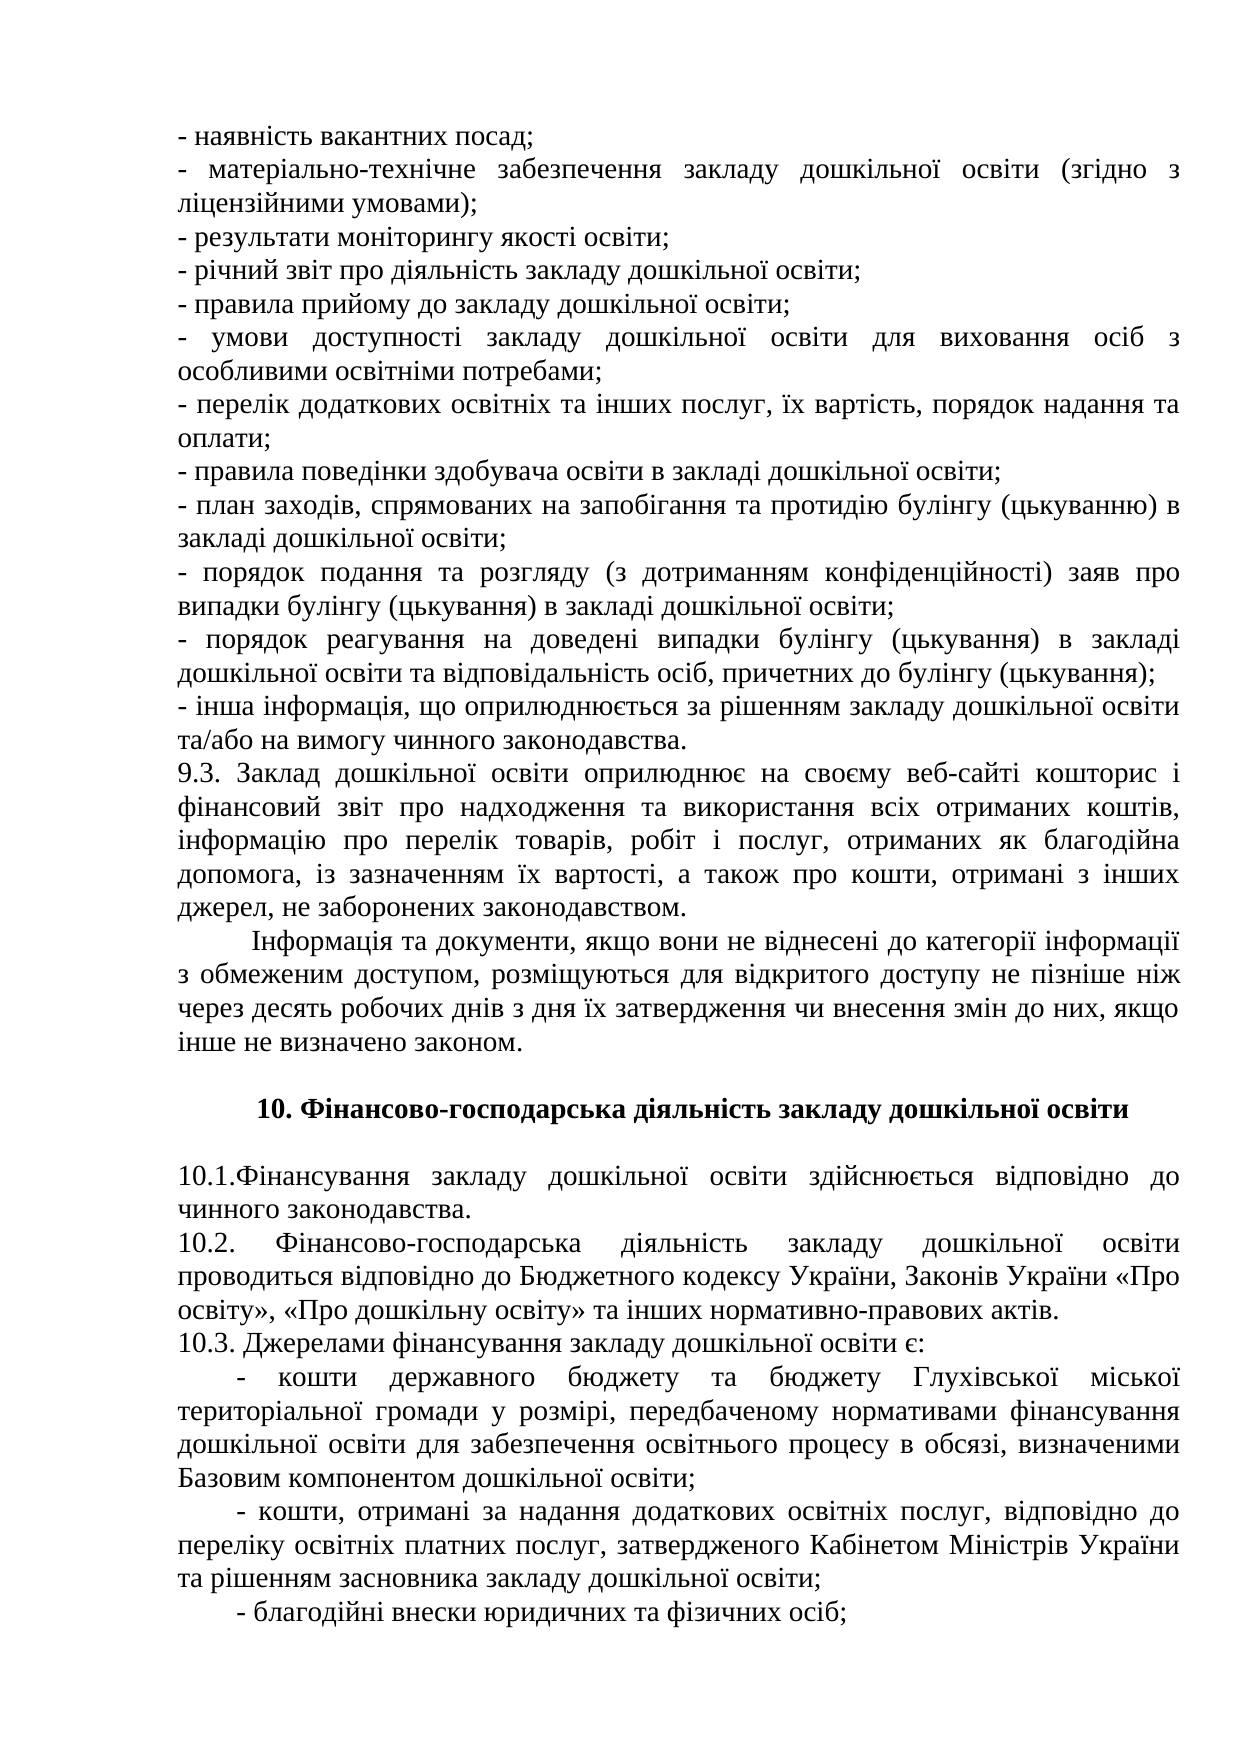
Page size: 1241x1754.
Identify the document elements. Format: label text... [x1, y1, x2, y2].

text 10. Фінансово-господарська діяльність закладу дошкільної освіти [177, 1091, 1208, 1124]
text - річний звіт про діяльність закладу дошкільної освіти; [177, 252, 1181, 286]
text - наявність вакантних посад; [177, 118, 1181, 152]
text - правила поведінки здобувача освіти в закладі дошкільної освіти; [177, 453, 1181, 487]
text - перелік додаткових освітніх та інших послуг, їх вартість, порядок надання та оплати; [177, 386, 1181, 453]
text Інформація та документи, якщо вони не віднесені до категорії інформації з обмеженим доступом, розміщуються для відкритого доступу не пізніше ніж через десять робочих днів з дня їх затвердження чи внесення змін до них, якщо інше не визначено законом. [177, 923, 1181, 1057]
text - кошти, отримані за надання додаткових освітніх послуг, відповідно до переліку освітніх платних послуг, затвердженого Кабінетом Міністрів України та рішенням засновника закладу дошкільної освіти; [177, 1493, 1181, 1594]
text - порядок подання та розгляду (з дотриманням конфіденційності) заяв про випадки булінгу (цькування) в закладі дошкільної освіти; [177, 554, 1181, 621]
text - правила прийому до закладу дошкільної освіти; [177, 286, 1181, 319]
text - інша інформація, що оприлюднюється за рішенням закладу дошкільної освіти та/або на вимогу чинного законодавства. [177, 688, 1181, 755]
text - результати моніторингу якості освіти; [177, 219, 1181, 252]
text 9.3. Заклад дошкільної освіти оприлюднює на своєму веб-сайті кошторис і фінансовий звіт про надходження та використання всіх отриманих коштів, інформацію про перелік товарів, робіт і послуг, отриманих як благодійна допомога, із зазначенням їх вартості, а також про кошти, отримані з інших джерел, не заборонених законодавством. [177, 755, 1181, 923]
text - порядок реагування на доведені випадки булінгу (цькування) в закладі дошкільної освіти та відповідальність осіб, причетних до булінгу (цькування); [177, 621, 1181, 688]
text - матеріально-технічне забезпечення закладу дошкільної освіти (згідно з ліцензійними умовами); [177, 152, 1181, 219]
text - план заходів, спрямованих на запобігання та протидію булінгу (цькуванню) в закладі дошкільної освіти; [177, 487, 1181, 554]
text 10.3. Джерелами фінансування закладу дошкільної освіти є: [177, 1326, 1181, 1359]
text - благодійні внески юридичних та фізичних осіб; [177, 1594, 1181, 1627]
text 10.2. Фінансово-господарська діяльність закладу дошкільної освіти проводиться відповідно до Бюджетного кодексу України, Законів України «Про освіту», «Про дошкільну освіту» та інших нормативно-правових актів. [177, 1225, 1181, 1326]
text - кошти державного бюджету та бюджету Глухівської міської територіальної громади у розмірі, передбаченому нормативами фінансування дошкільної освіти для забезпечення освітнього процесу в обсязі, визначеними Базовим компонентом дошкільної освіти; [177, 1359, 1181, 1493]
text - умови доступності закладу дошкільної освіти для виховання осіб з особливими освітніми потребами; [177, 319, 1181, 386]
text 10.1.Фінансування закладу дошкільної освіти здійснюється відповідно до чинного законодавства. [177, 1158, 1181, 1225]
